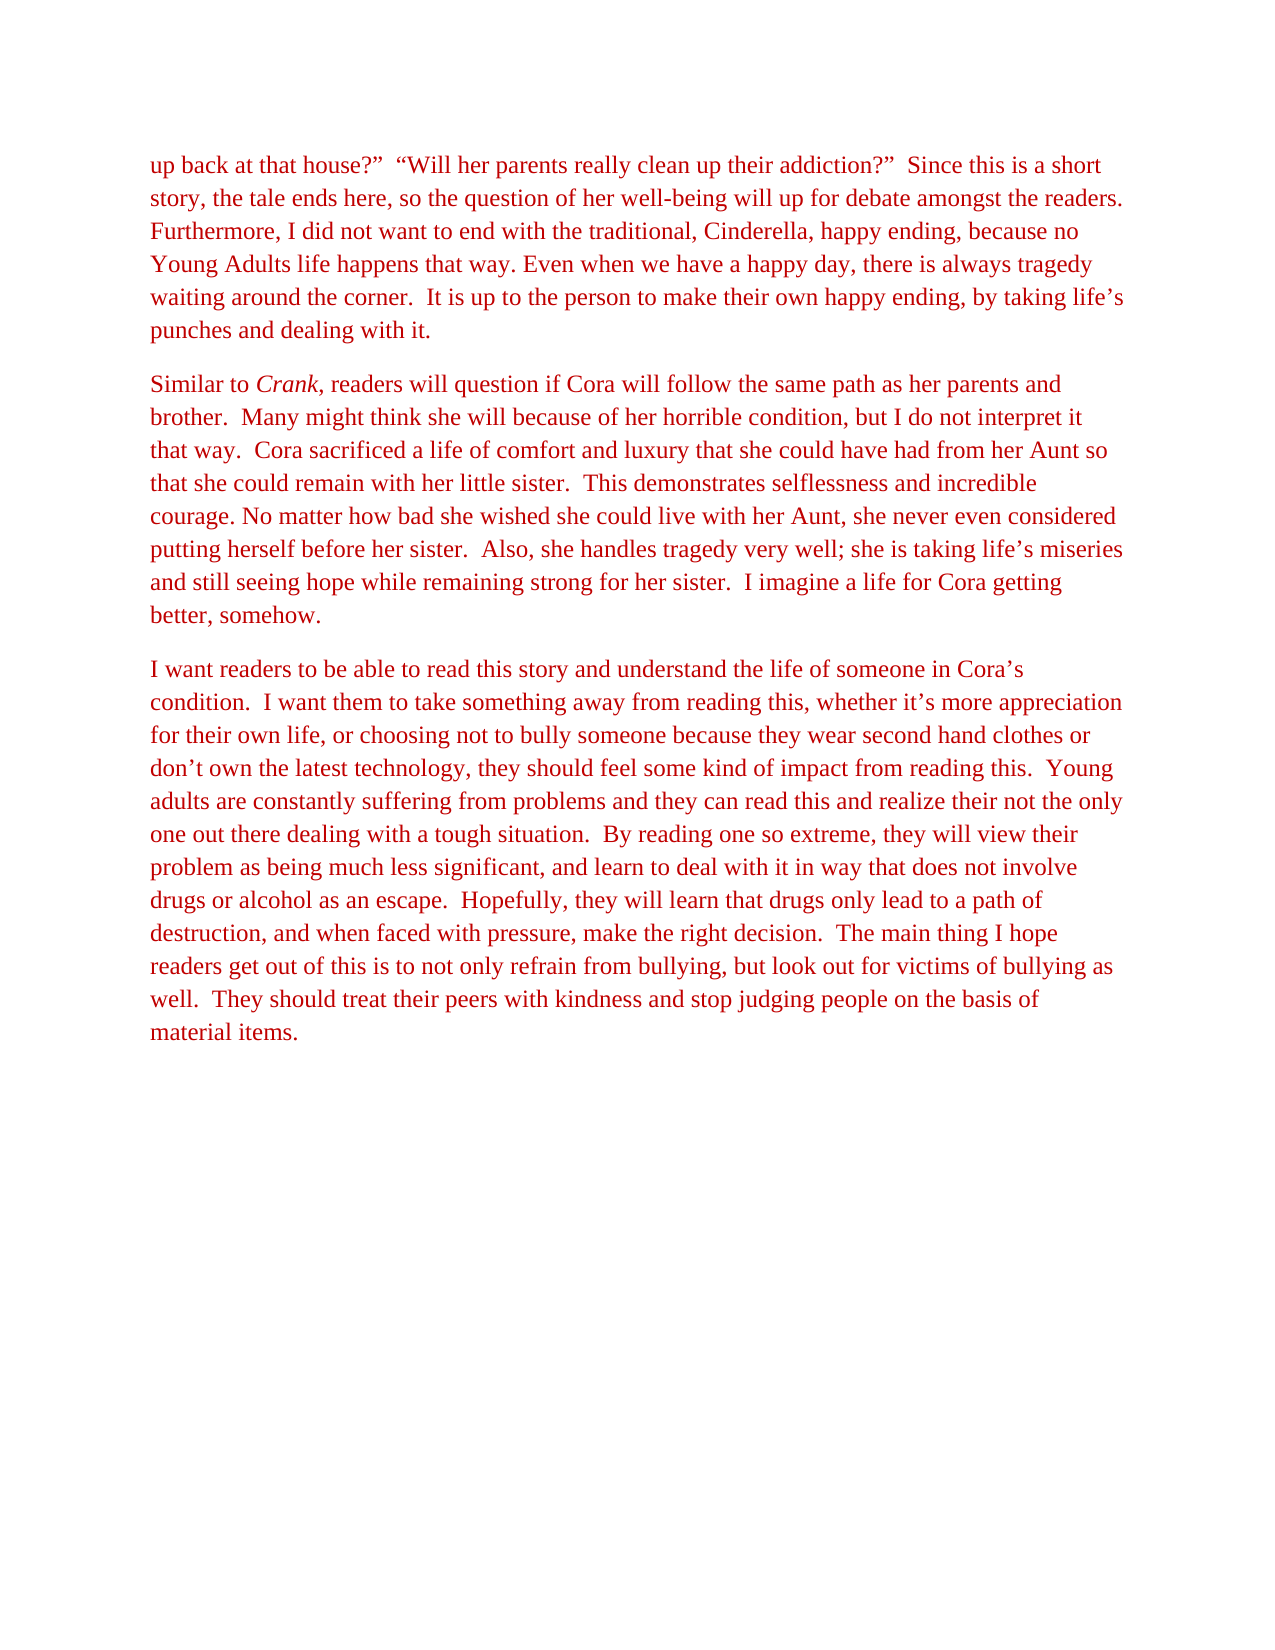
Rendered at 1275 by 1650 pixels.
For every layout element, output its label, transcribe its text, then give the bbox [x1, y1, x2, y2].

text Similar to Crank, readers will question if Cora will follow the same path as her parents and brother. Many might think she will because of her horrible condition, but I do not interpret it that way. Cora sacrificed a life of comfort and luxury that she could have had from her Aunt so that she could remain with her little sister. This demonstrates selflessness and incredible courage. No matter how bad she wished she could live with her Aunt, she never even considered putting herself before her sister. Also, she handles tragedy very well; she is taking life’s miseries and still seeing hope while remaining strong for her sister. I imagine a life for Cora getting better, somehow. [150, 369, 1125, 629]
text I want readers to be able to read this story and understand the life of someone in Cora’s condition. I want them to take something away from reading this, whether it’s more appreciation for their own life, or choosing not to bully someone because they wear second hand clothes or don’t own the latest technology, they should feel some kind of impact from reading this. Young adults are constantly suffering from problems and they can read this and realize their not the only one out there dealing with a tough situation. By reading one so extreme, they will view their problem as being much less significant, and learn to deal with it in way that does not involve drugs or alcohol as an escape. Hopefully, they will learn that drugs only lead to a path of destruction, and when faced with pressure, make the right decision. The main thing I hope readers get out of this is to not only refrain from bullying, but look out for victims of bullying as well. They should treat their peers with kindness and stop judging people on the basis of material items. [150, 654, 1125, 1046]
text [150, 150, 1125, 344]
